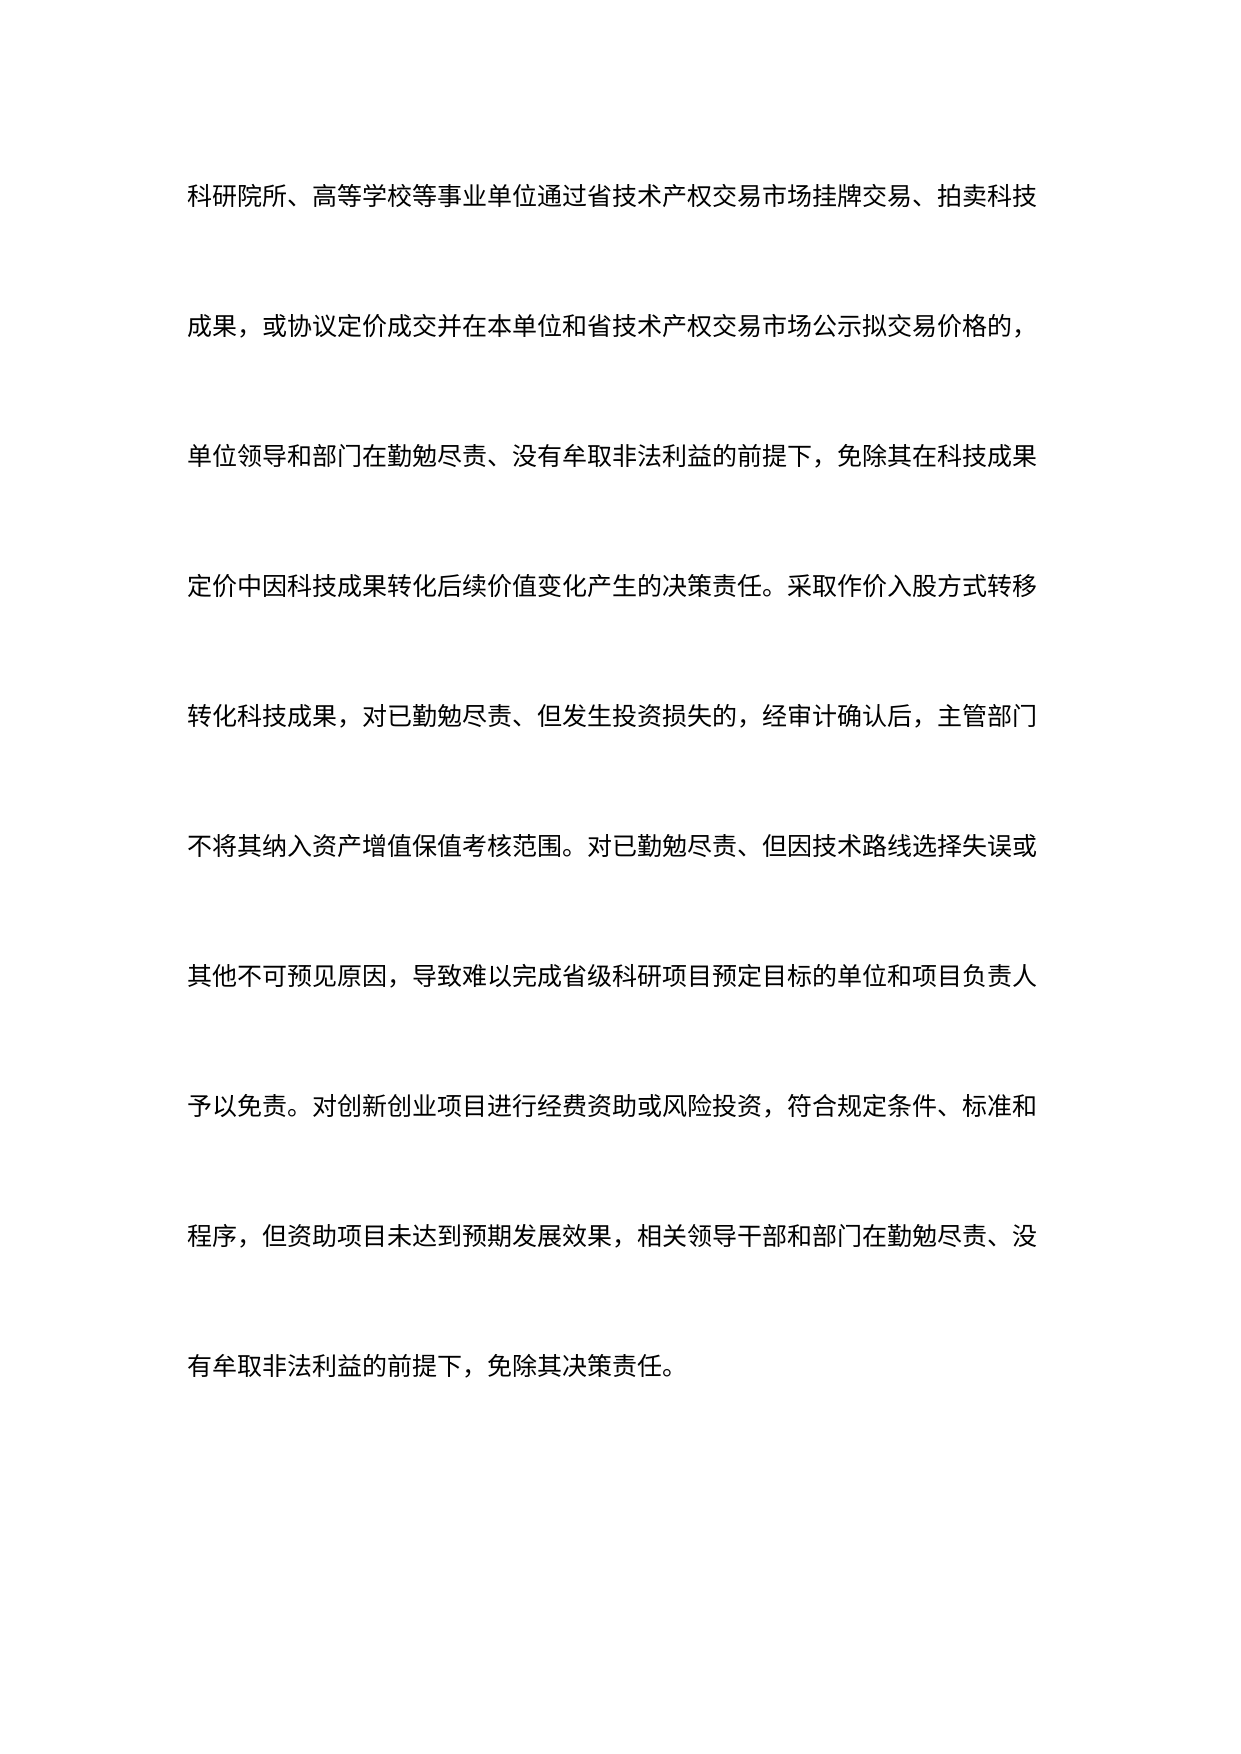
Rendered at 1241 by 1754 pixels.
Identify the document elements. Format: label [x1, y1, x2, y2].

text [187, 162, 1053, 1397]
